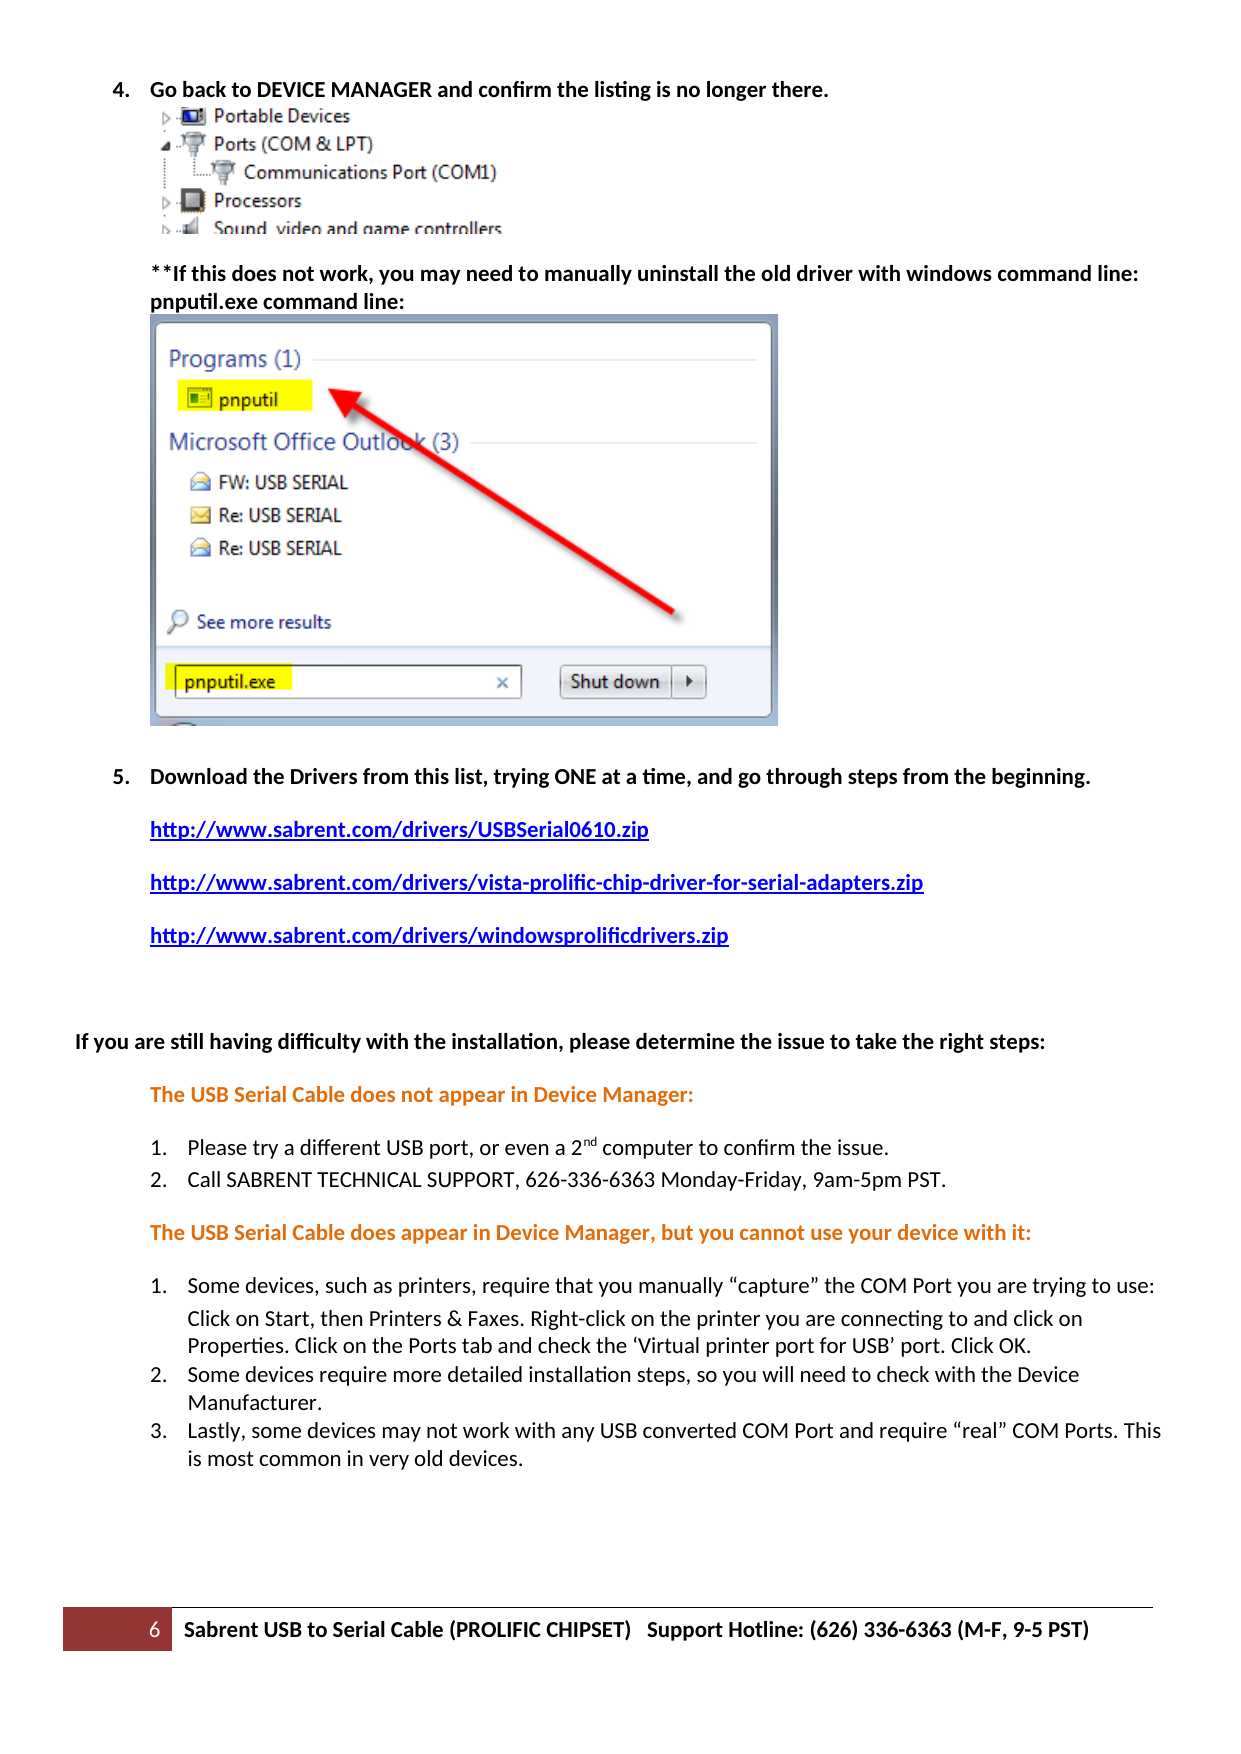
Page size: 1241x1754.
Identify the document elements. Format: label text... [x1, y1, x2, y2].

text http://www.sabrent.com/drivers/vista-prolific-chip-driver-for-serial-adapters.zip [75, 868, 1165, 896]
list Please try a different USB port, or even a 2nd computer to confirm the issue. [150, 1133, 1165, 1161]
text **If this does not work, you may need to manually uninstall the old driver with windows command line: pnputil.exe command line: [150, 259, 1165, 315]
list Some devices, such as printers, require that you manually “capture” the COM Port you are trying to use: [150, 1271, 1165, 1299]
picture [150, 314, 779, 726]
list Click on Start, then Printers & Faxes. Right-click on the printer you are connecting to and click on Properties. Click on the Ports tab and check the ‘Virtual printer port for USB’ port. Click OK. [187, 1304, 1165, 1360]
list Go back to DEVICE MANAGER and confirm the listing is no longer there. [112, 75, 1165, 103]
text If you are still having difficulty with the installation, please determine the issue to take the right steps: [75, 1027, 1165, 1055]
text http://www.sabrent.com/drivers/windowsprolificdrivers.zip [75, 921, 1165, 949]
list Call SABRENT TECHNICAL SUPPORT, 626-336-6363 Monday-Friday, 9am-5pm PST. [150, 1165, 1165, 1193]
text The USB Serial Cable does not appear in Device Manager: [75, 1080, 1165, 1108]
list Lastly, some devices may not work with any USB converted COM Port and require “real” COM Ports. This is most common in very old devices. [150, 1416, 1165, 1472]
text The USB Serial Cable does appear in Device Manager, but you cannot use your device with it: [150, 1218, 1165, 1246]
text http://www.sabrent.com/drivers/USBSerial0610.zip [75, 815, 1165, 843]
list Download the Drivers from this list, trying ONE at a time, and go through steps from the beginning. [112, 762, 1165, 790]
picture [150, 107, 516, 234]
list Some devices require more detailed installation steps, so you will need to check with the Device Manufacturer. [150, 1360, 1165, 1416]
